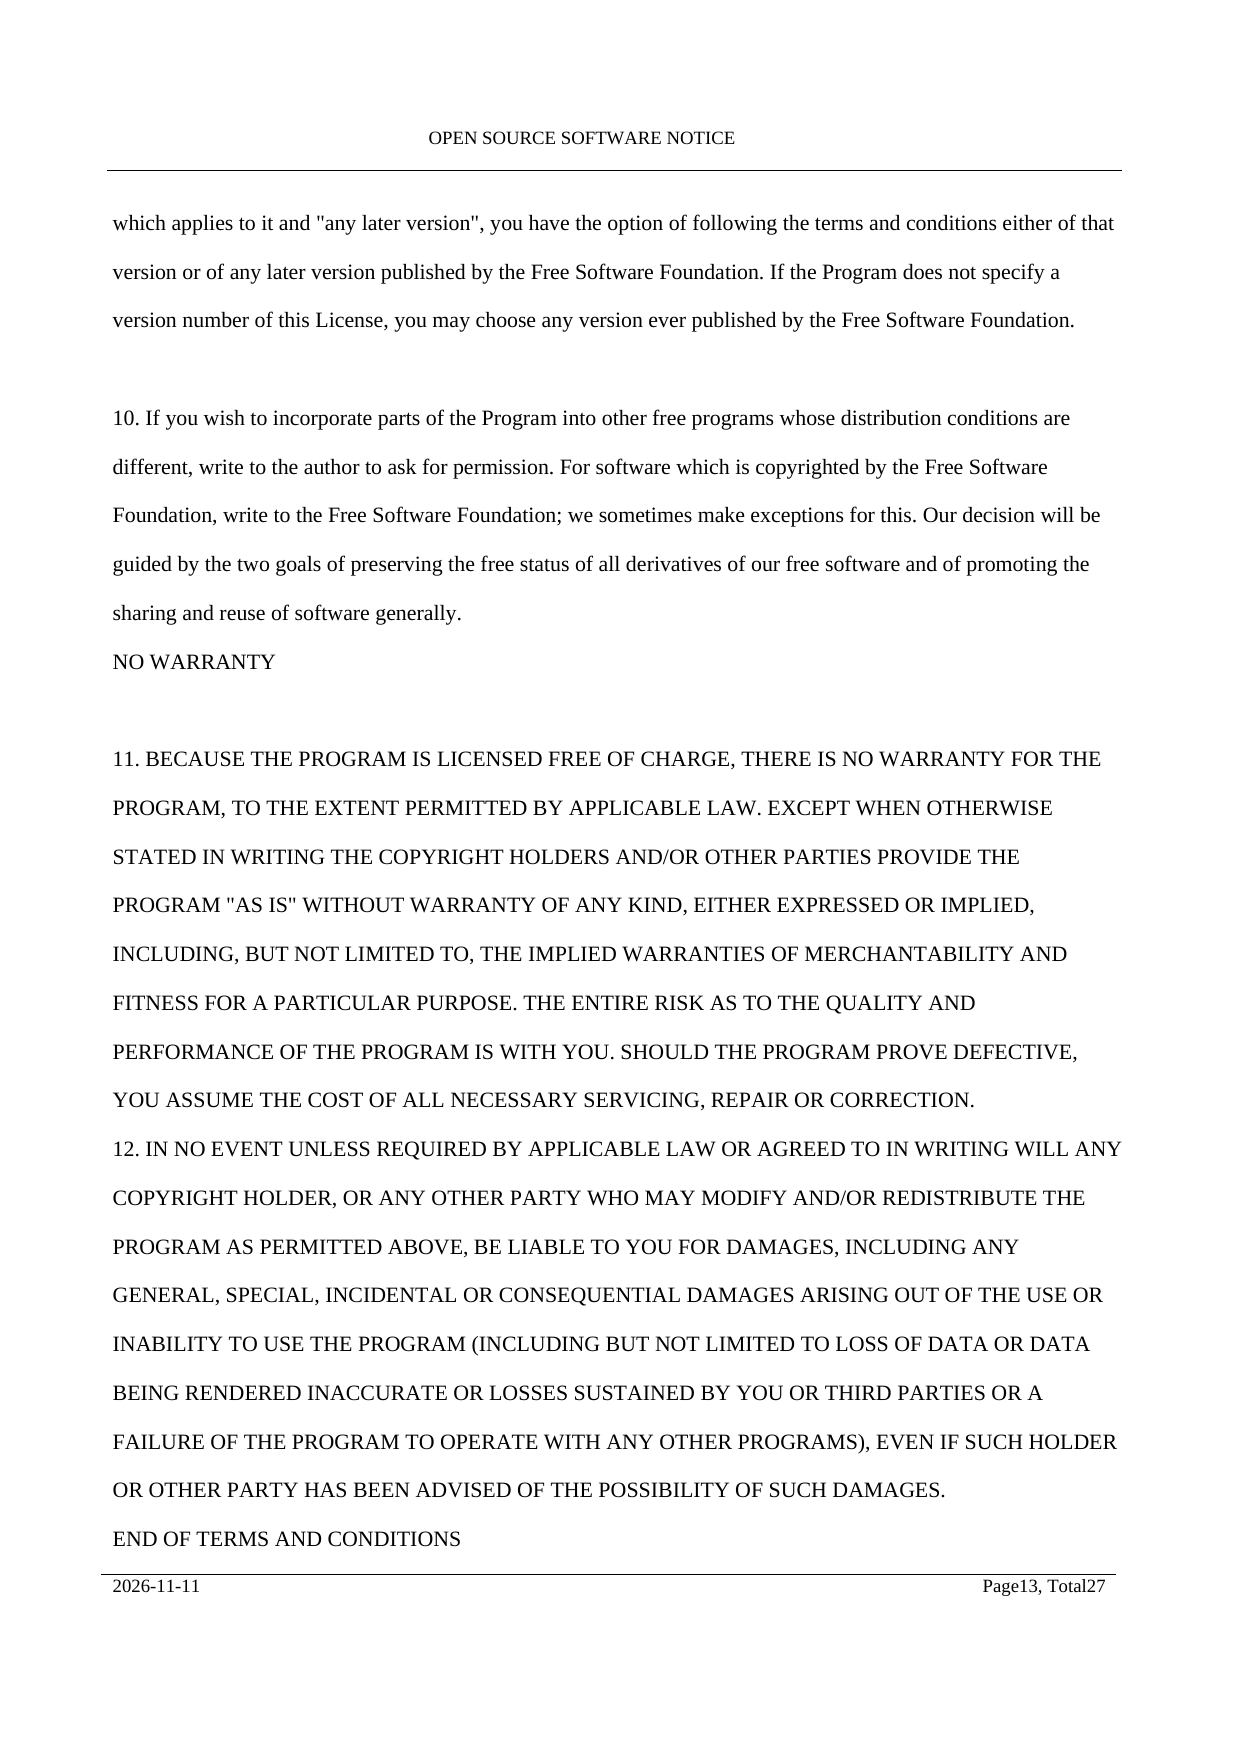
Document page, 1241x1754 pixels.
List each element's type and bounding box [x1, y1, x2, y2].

text [112, 206, 1128, 1555]
